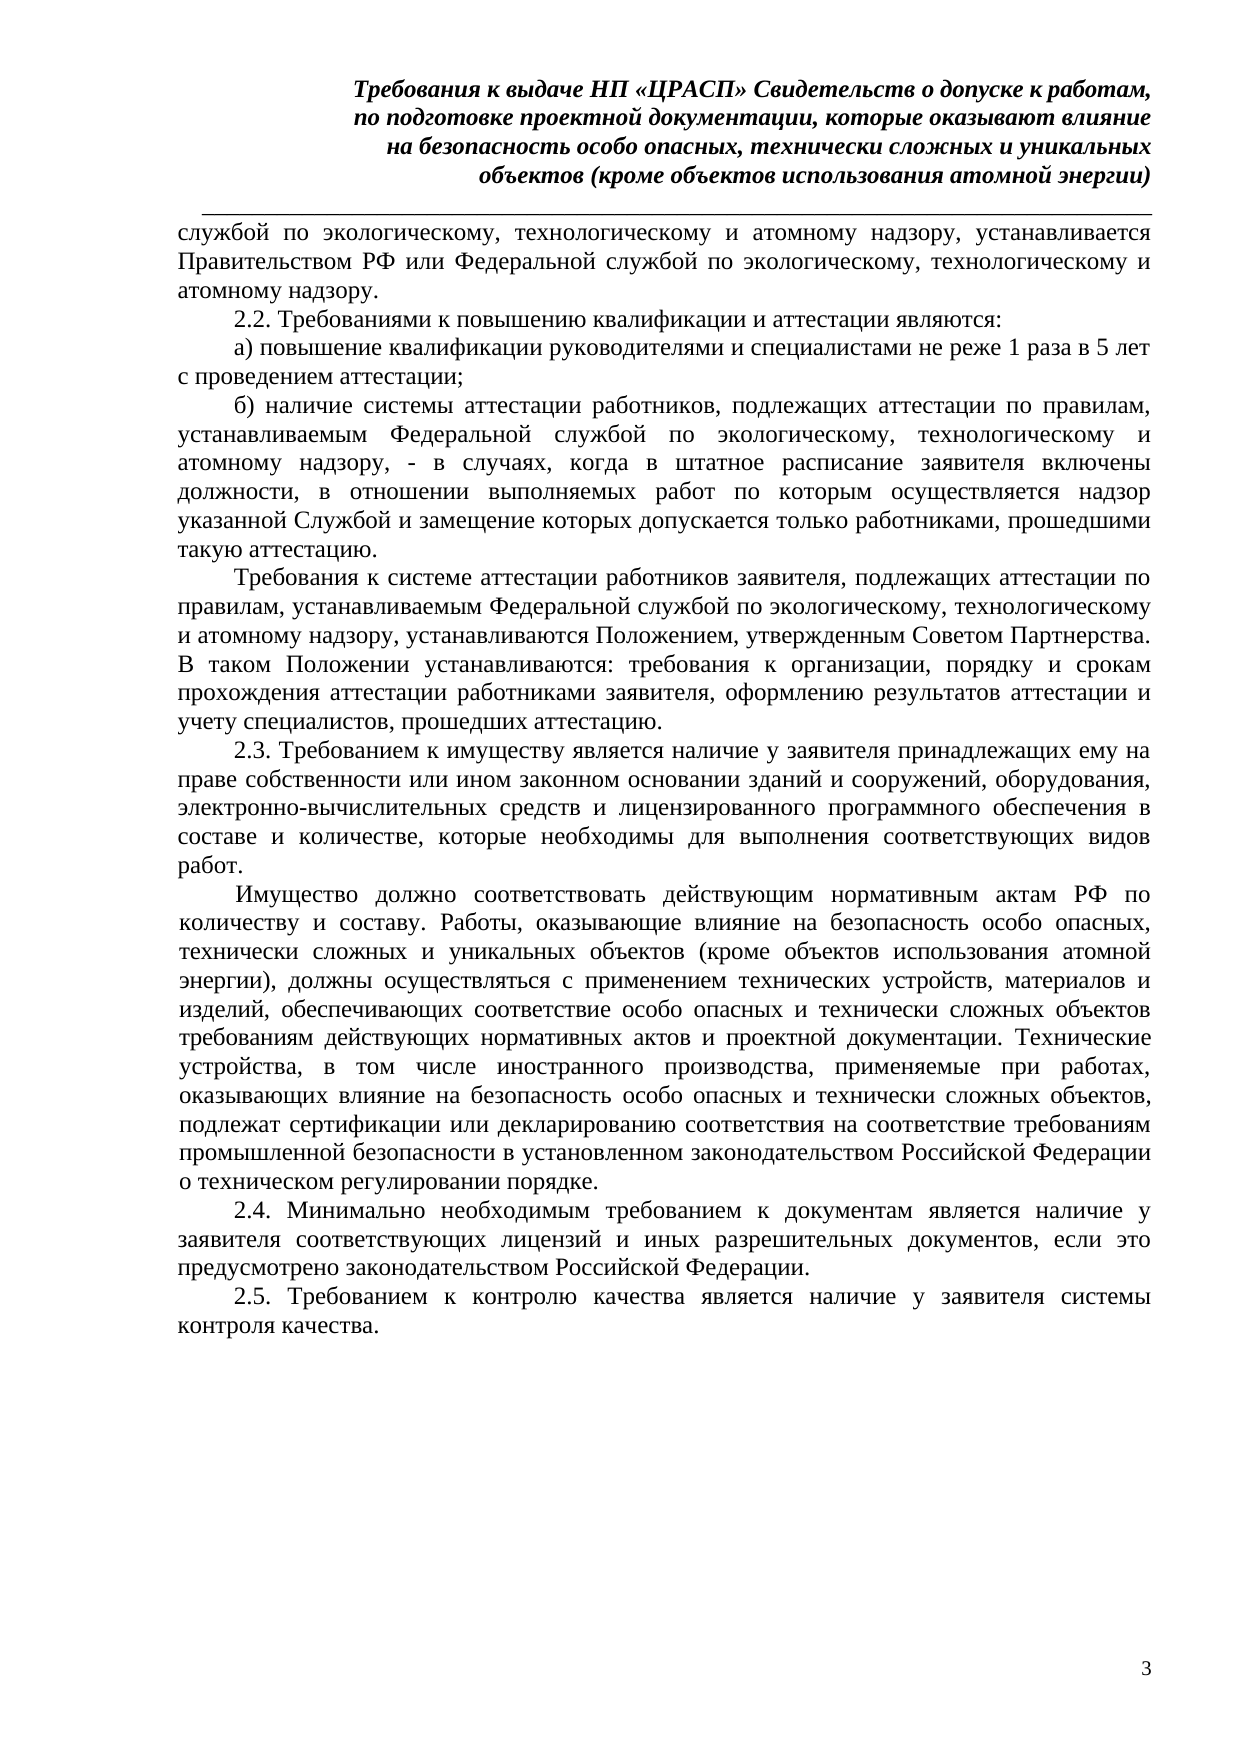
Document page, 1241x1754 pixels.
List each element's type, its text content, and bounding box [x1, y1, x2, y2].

text а) повышение квалификации руководителями и специалистами не реже 1 раза в 5 лет с проведением аттестации; [177, 332, 1152, 390]
text Имущество должно соответствовать действующим нормативным актам РФ по количеству и составу. Работы, оказывающие влияние на безопасность особо опасных, технически сложных и уникальных объектов (кроме объектов использования атомной энергии), должны осуществляться с применением технических устройств, материалов и изделий, обеспечивающих соответствие особо опасных и технически сложных объектов требованиям действующих нормативных актов и проектной документации. Технические устройства, в том числе иностранного производства, применяемые при работах, оказывающих влияние на безопасность особо опасных и технически сложных объектов, подлежат сертификации или декларированию соответствия на соответствие требованиям промышленной безопасности в установленном законодательством Российской Федерации о техническом регулировании порядке. [179, 879, 1152, 1195]
text 2.5. Требованием к контролю качества является наличие у заявителя системы контроля качества. [177, 1281, 1152, 1339]
text 2.2. Требованиями к повышению квалификации и аттестации являются: [177, 304, 1152, 332]
text б) наличие системы аттестации работников, подлежащих аттестации по правилам, устанавливаемым Федеральной службой по экологическому, технологическому и атомному надзору, - в случаях, когда в штатное расписание заявителя включены должности, в отношении выполняемых работ по которым осуществляется надзор указанной Службой и замещение которых допускается только работниками, прошедшими такую аттестацию. [177, 390, 1152, 562]
text 2.4. Минимально необходимым требованием к документам является наличие у заявителя соответствующих лицензий и иных разрешительных документов, если это предусмотрено законодательством Российской Федерации. [177, 1195, 1152, 1281]
text 2.3. Требованием к имуществу является наличие у заявителя принадлежащих ему на праве собственности или ином законном основании зданий и сооружений, оборудования, электронно-вычислительных средств и лицензированного программного обеспечения в составе и количестве, которые необходимы для выполнения соответствующих видов работ. [177, 735, 1152, 879]
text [177, 217, 1152, 304]
text Требования к системе аттестации работников заявителя, подлежащих аттестации по правилам, устанавливаемым Федеральной службой по экологическому, технологическому и атомному надзору, устанавливаются Положением, утвержденным Советом Партнерства. В таком Положении устанавливаются: требования к организации, порядку и срокам прохождения аттестации работниками заявителя, оформлению результатов аттестации и учету специалистов, прошедших аттестацию. [177, 562, 1152, 735]
